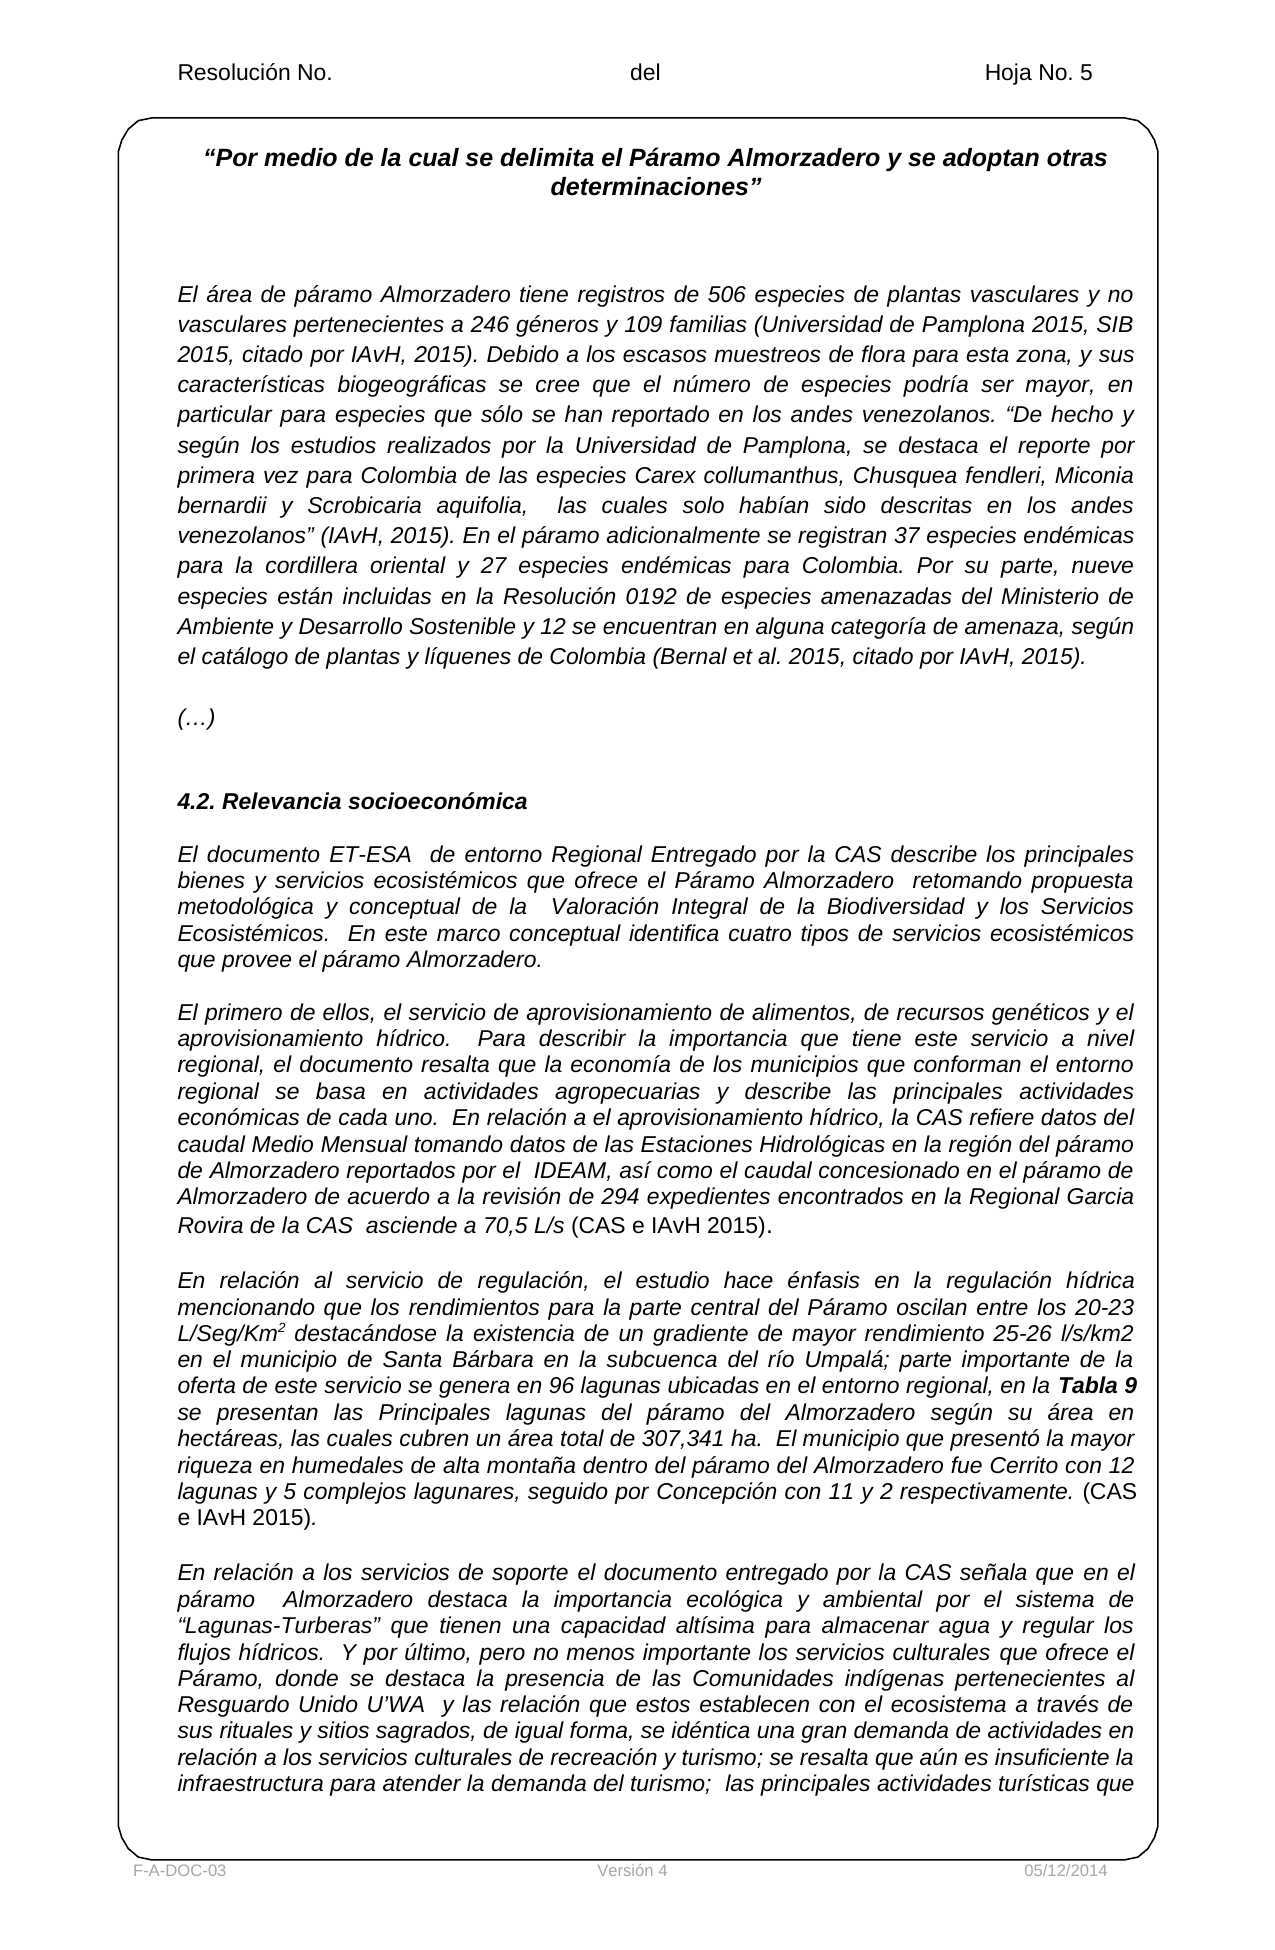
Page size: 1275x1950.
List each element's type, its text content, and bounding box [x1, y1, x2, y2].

text (…) [177, 703, 1137, 730]
text El primero de ellos, el servicio de aprovisionamiento de alimentos, de recursos genéticos y el aprovisionamiento hídrico. Para describir la importancia que tiene este servicio a nivel regional, el documento resalta que la economía de los municipios que conforman el entorno regional se basa en actividades agropecuarias y describe las principales actividades económicas de cada uno. En relación a el aprovisionamiento hídrico, la CAS refiere datos del caudal Medio Mensual tomando datos de las Estaciones Hidrológicas en la región del páramo de Almorzadero reportados por el IDEAM, así como el caudal concesionado en el páramo de Almorzadero de acuerdo a la revisión de 294 expedientes encontrados en la Regional Garcia Rovira de la CAS asciende a 70,5 L/s . [177, 999, 1137, 1238]
text El área de páramo Almorzadero tiene registros de 506 especies de plantas vasculares y no vasculares pertenecientes a 246 géneros y 109 familias (Universidad de Pamplona 2015, SIB 2015, citado por IAvH, 2015). Debido a los escasos muestreos de flora para esta zona, y sus características biogeográficas se cree que el número de especies podría ser mayor, en particular para especies que sólo se han reportado en los andes venezolanos. “De hecho y según los estudios realizados por la Universidad de Pamplona, se destaca el reporte por primera vez para Colombia de las especies Carex collumanthus, Chusquea fendleri, Miconia bernardii y Scrobicaria aquifolia, las cuales solo habían sido descritas en los andes venezolanos” (IAvH, 2015). En el páramo adicionalmente se registran 37 especies endémicas para la cordillera oriental y 27 especies endémicas para Colombia. Por su parte, nueve especies están incluidas en la Resolución 0192 de especies amenazadas del Ministerio de Ambiente y Desarrollo Sostenible y 12 se encuentran en alguna categoría de amenaza, según el catálogo de plantas y líquenes de Colombia (Bernal et al. 2015, citado por IAvH, 2015). [177, 281, 1137, 669]
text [177, 1559, 1137, 1797]
text El documento ET-ESA de entorno Regional Entregado por la CAS describe los principales bienes y servicios ecosistémicos que ofrece el Páramo Almorzadero retomando propuesta metodológica y conceptual de la Valoración Integral de la Biodiversidad y los Servicios Ecosistémicos. En este marco conceptual identifica cuatro tipos de servicios ecosistémicos que provee el páramo Almorzadero. [177, 841, 1137, 972]
text 4.2. Relevancia socioeconómica [177, 788, 1137, 814]
text En relación al servicio de regulación, el estudio hace énfasis en la regulación hídrica mencionando que los rendimientos para la parte central del Páramo oscilan entre los 20-23 L/Seg/Km2 destacándose la existencia de un gradiente de mayor rendimiento 25-26 l/s/km2 en el municipio de Santa Bárbara en la subcuenca del río Umpalá; parte importante de la oferta de este servicio se genera en 96 lagunas ubicadas en el entorno regional, en la Tabla 9 se presentan las Principales lagunas del páramo del Almorzadero según su área en hectáreas, las cuales cubren un área total de 307,341 ha. El municipio que presentó la mayor riqueza en humedales de alta montaña dentro del páramo del Almorzadero fue Cerrito con 12 lagunas y 5 complejos lagunares, seguido por Concepción con 11 y 2 respectivamente. . [177, 1267, 1137, 1531]
